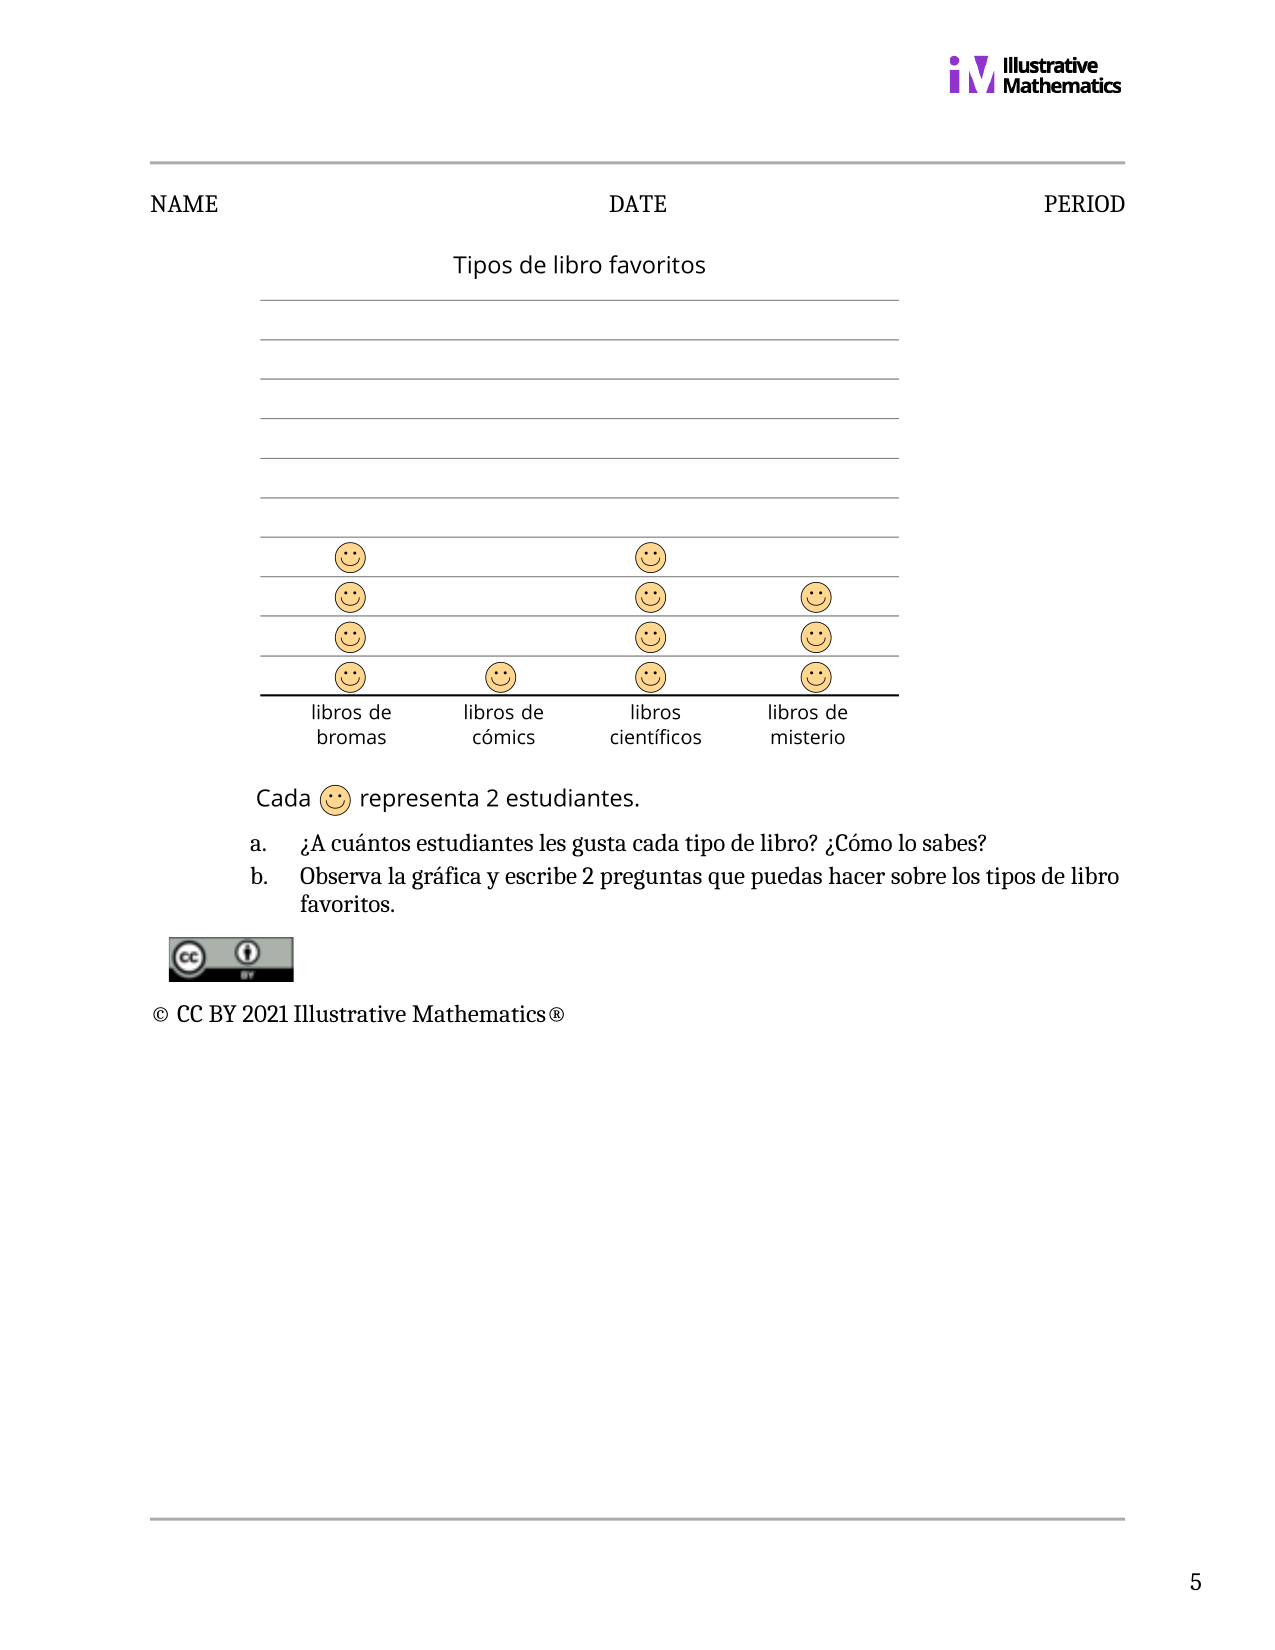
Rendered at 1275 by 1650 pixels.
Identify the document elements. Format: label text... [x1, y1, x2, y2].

list Observa la gráfica y escribe 2 preguntas que puedas hacer sobre los tipos de libro favoritos. [250, 862, 1125, 919]
picture [168, 937, 294, 982]
picture [949, 55, 1121, 93]
list ¿A cuántos estudiantes les gusta cada tipo de libro? ¿Cómo lo sabes? [250, 829, 1125, 858]
picture [243, 247, 900, 820]
text © CC BY 2021 Illustrative Mathematics® [150, 1000, 1125, 1029]
